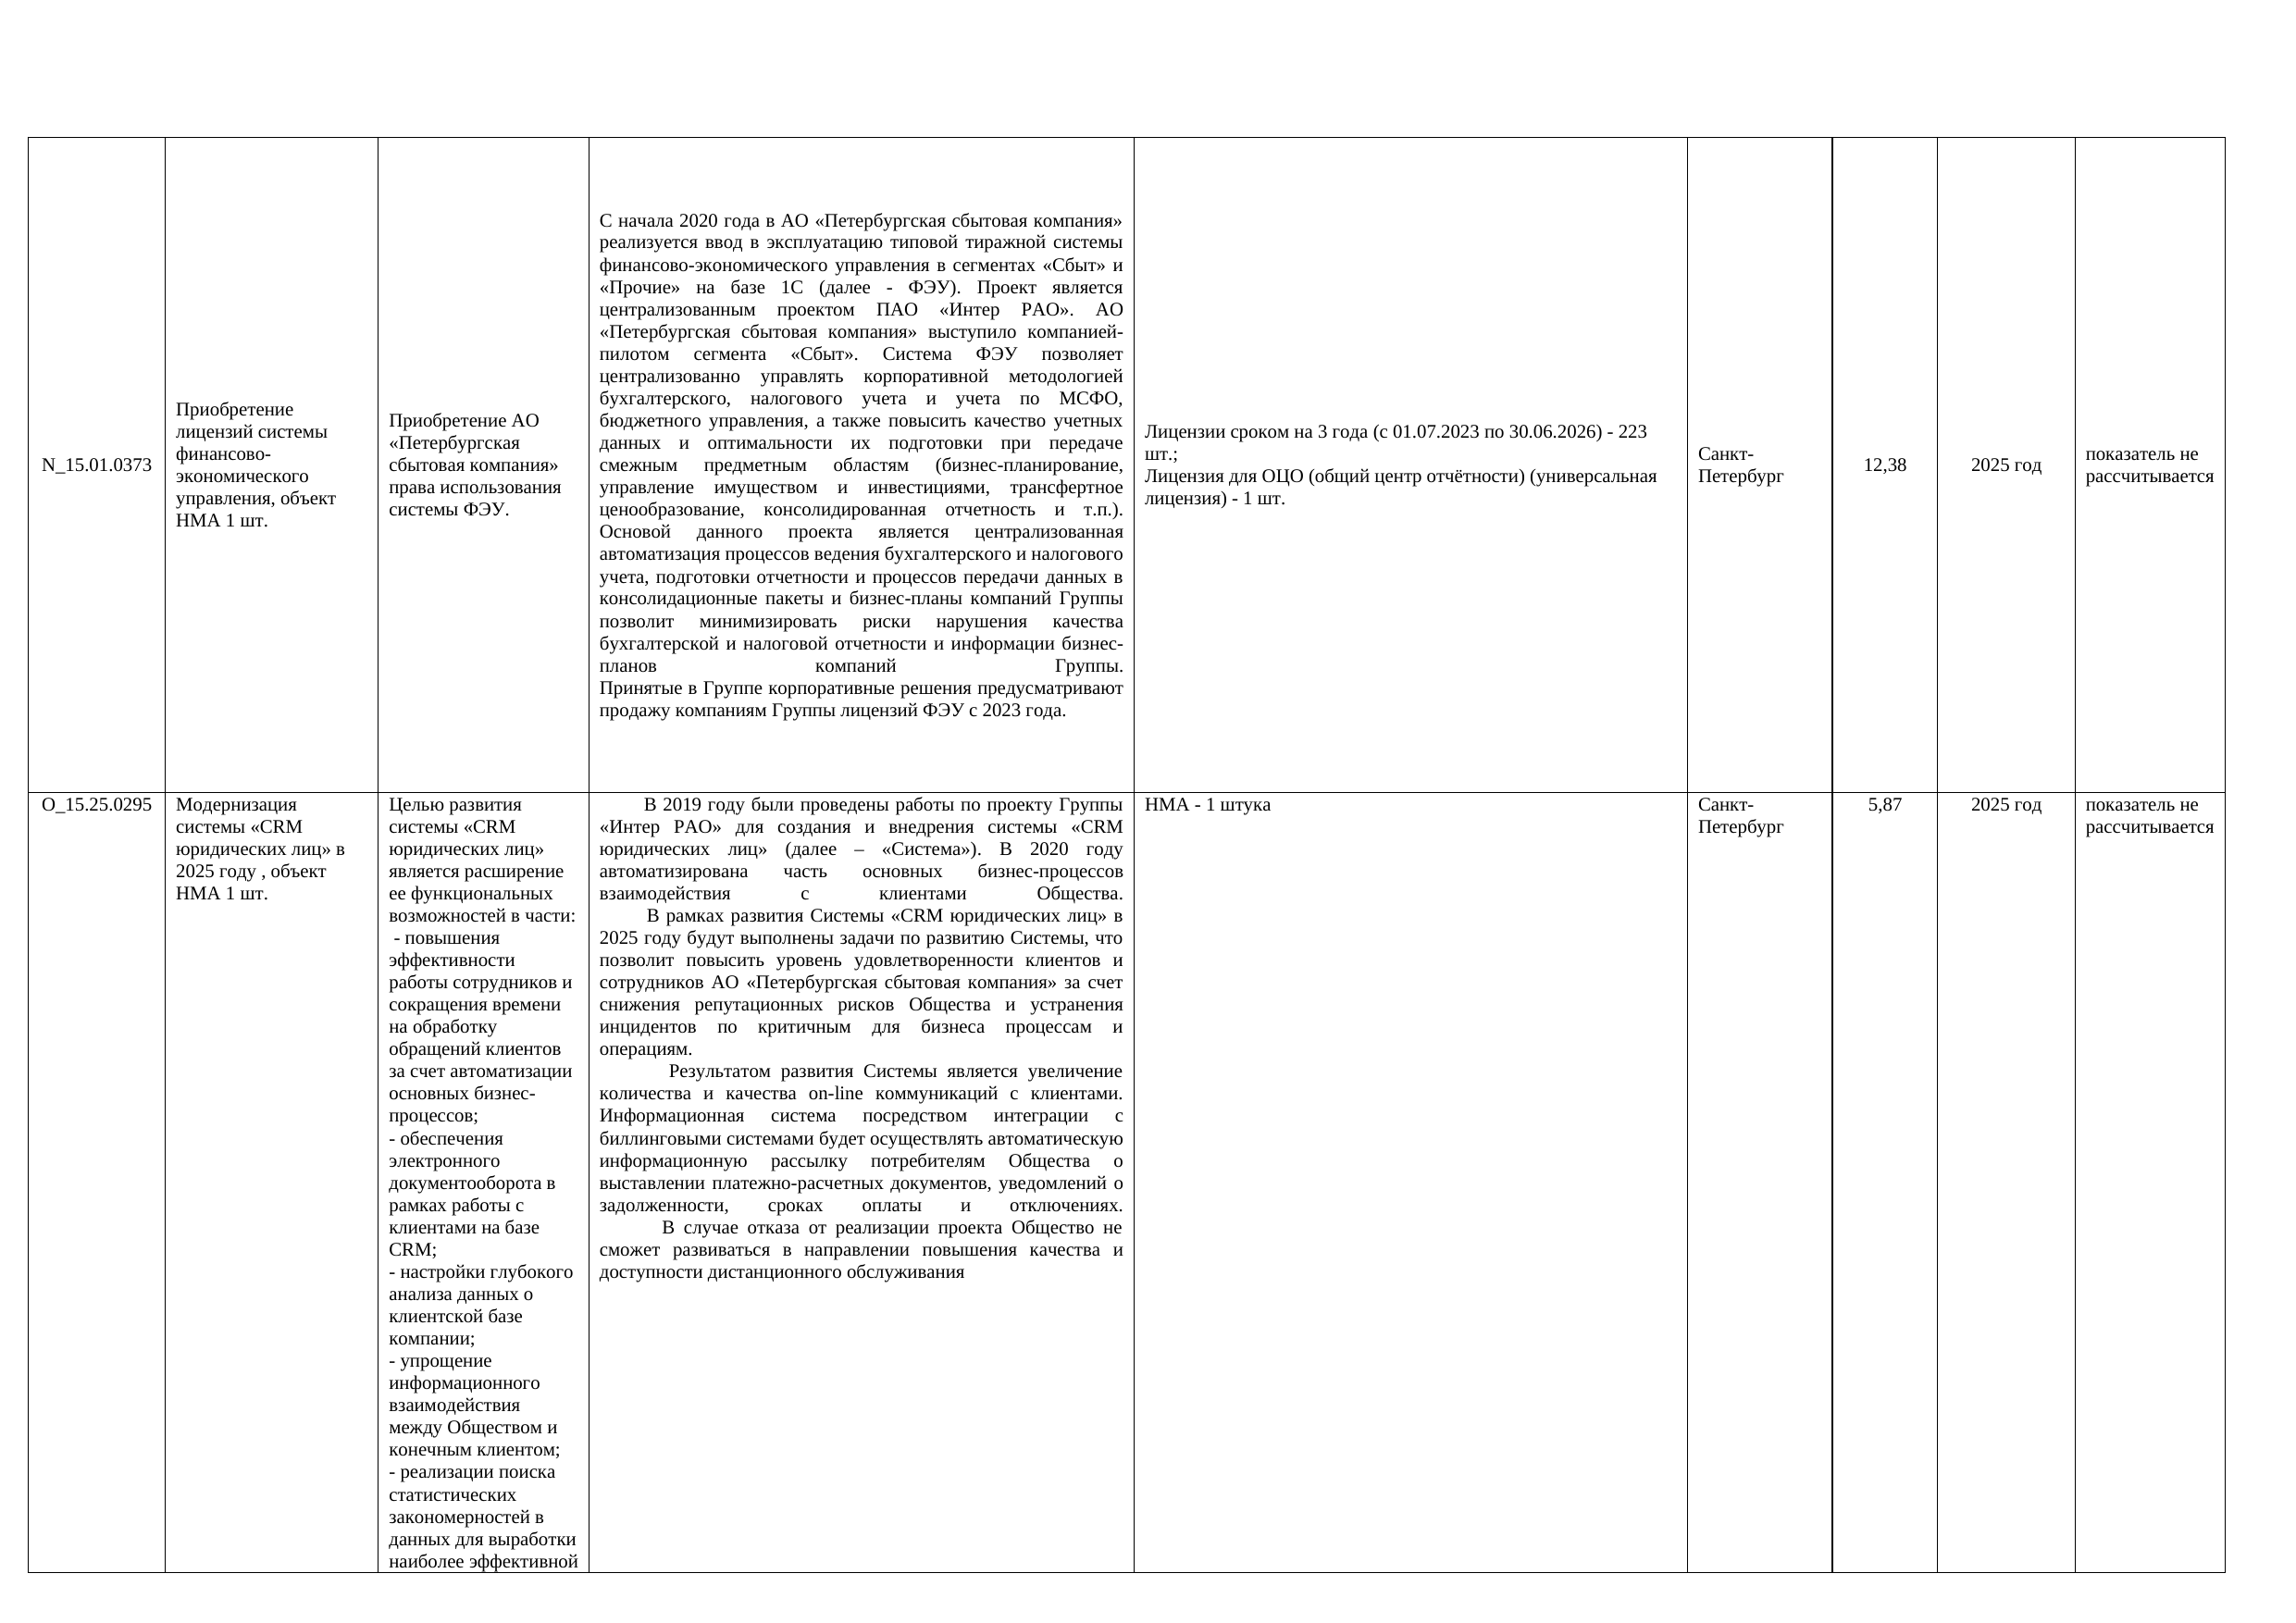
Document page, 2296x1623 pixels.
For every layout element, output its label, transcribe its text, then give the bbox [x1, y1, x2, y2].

table_cell Лицензии сроком на 3 года (с 01.07.2023 по 30.06.2026) - 223 шт.; Лицензия для ОЦО (общий центр отчётности) (универсальная лицензия) - 1 шт. [1135, 138, 1687, 792]
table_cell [379, 793, 589, 1572]
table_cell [2076, 138, 2225, 792]
table_cell N_15.01.0373 [29, 138, 165, 792]
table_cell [590, 793, 1134, 1572]
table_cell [2076, 793, 2225, 1572]
table_cell 2025 год [1938, 793, 2075, 1572]
table_cell НМА - 1 штука [1135, 793, 1687, 1572]
table_cell 5,87 [1833, 793, 1937, 1572]
table_cell С начала 2020 года в АО «Петербургская сбытовая компания» реализуется ввод в эксплуатацию типовой тиражной системы финансово-экономического управления в сегментах «Сбыт» и «Прочие» на базе 1С (далее - ФЭУ). Проект является централизованным проектом ПАО «Интер РАО». АО «Петербургская сбытовая компания» выступило компанией-пилотом сегмента «Сбыт». Система ФЭУ позволяет централизованно управлять корпоративной методологией бухгалтерского, налогового учета и учета по МСФО, бюджетного управления, а также повысить качество учетных данных и оптимальности их подготовки при передаче смежным предметным областям (бизнес-планирование, управление имуществом и инвестициями, трансфертное ценообразование, консолидированная отчетность и т.п.). Основой данного проекта является централизованная автоматизация процессов ведения бухгалтерского и налогового учета, подготовки отчетности и процессов передачи данных в консолидационные пакеты и бизнес-планы компаний Группы позволит минимизировать риски нарушения качества бухгалтерской и налоговой отчетности и информации бизнес-планов компаний Группы. Принятые в Группе корпоративные решения предусматривают продажу компаниям Группы лицензий ФЭУ с 2023 года. [590, 138, 1134, 792]
table_cell Санкт-Петербург [1688, 138, 1831, 792]
table_cell Санкт-Петербург [1688, 793, 1831, 1572]
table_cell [166, 793, 378, 1572]
table_cell 2025 год [1938, 138, 2075, 792]
table_cell O_15.25.0295 [29, 793, 165, 1572]
table_cell Приобретение лицензий системы финансово-экономического управления, объект НМА 1 шт. [166, 138, 378, 792]
table_cell 12,38 [1833, 138, 1937, 792]
table_cell Приобретение АО «Петербургская сбытовая компания» права использования системы ФЭУ. [379, 138, 589, 792]
